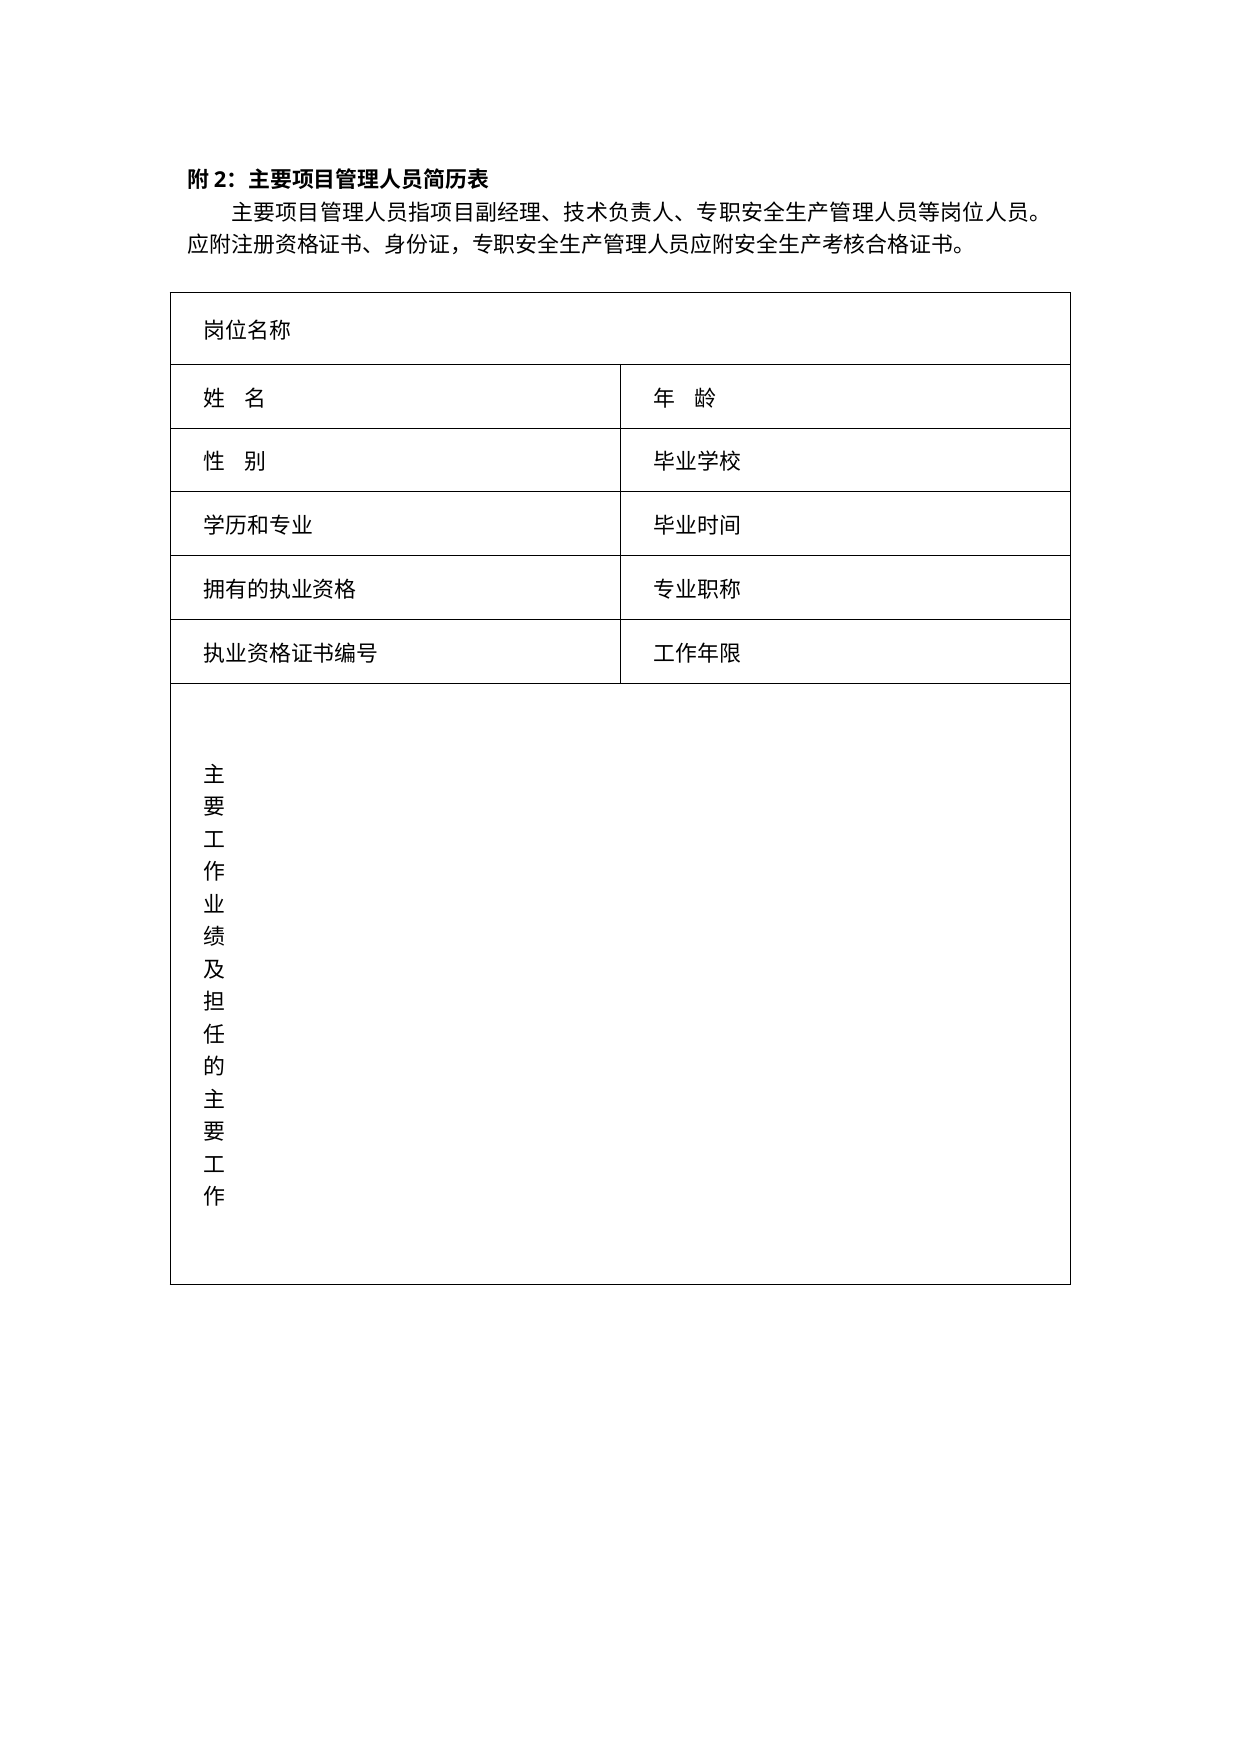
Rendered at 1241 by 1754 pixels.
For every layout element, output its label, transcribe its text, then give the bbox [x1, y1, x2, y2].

table_cell 主 要 工 作 业 绩 及 担 任 的 主 要 工 作 [171, 684, 1070, 1284]
table_cell 拥有的执业资格 [171, 556, 620, 619]
table_cell 工作年限 [621, 620, 1070, 683]
table_cell 年 龄 [621, 365, 1070, 428]
table_cell 性 别 [171, 429, 620, 491]
table_cell 姓 名 [171, 365, 620, 428]
text 附2：主要项目管理人员简历表 [187, 162, 1053, 194]
table_cell 专业职称 [621, 556, 1070, 619]
table_cell 学历和专业 [171, 492, 620, 555]
table_header 岗位名称 [171, 293, 1070, 364]
text 主要项目管理人员指项目副经理、技术负责人、专职安全生产管理人员等岗位人员。应附注册资格证书、身份证，专职安全生产管理人员应附安全生产考核合格证书。 [187, 194, 1053, 259]
table_cell 毕业学校 [621, 429, 1070, 491]
table_cell 毕业时间 [621, 492, 1070, 555]
table_cell 执业资格证书编号 [171, 620, 620, 683]
